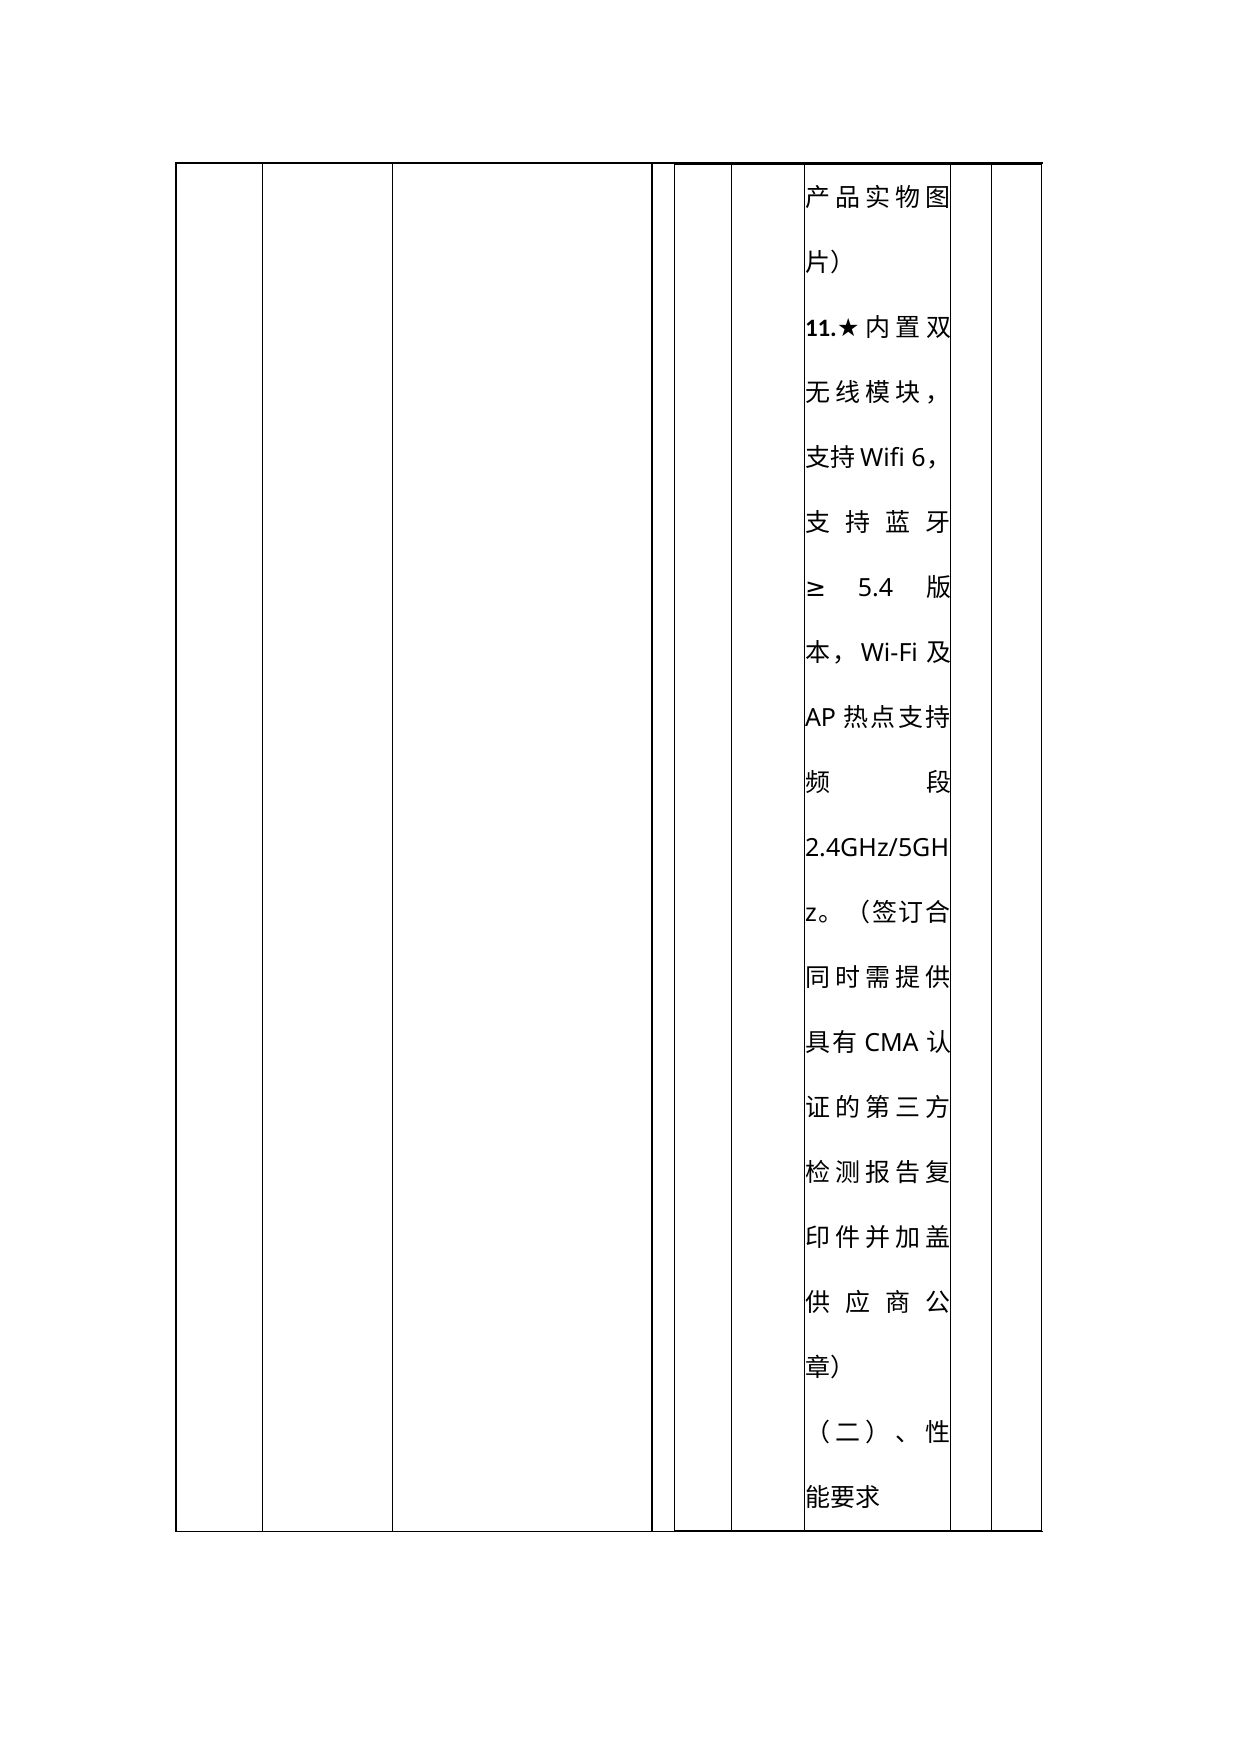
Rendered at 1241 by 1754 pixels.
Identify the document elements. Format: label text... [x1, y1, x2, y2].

table_cell [393, 164, 651, 1531]
table_cell [653, 164, 674, 1531]
table_cell [951, 165, 991, 1530]
table_cell [805, 165, 950, 1530]
table_cell [732, 165, 804, 1530]
table_cell [263, 164, 392, 1531]
table_cell [992, 165, 1041, 1530]
table_cell 1 [177, 164, 262, 1531]
table_cell [675, 165, 731, 1530]
